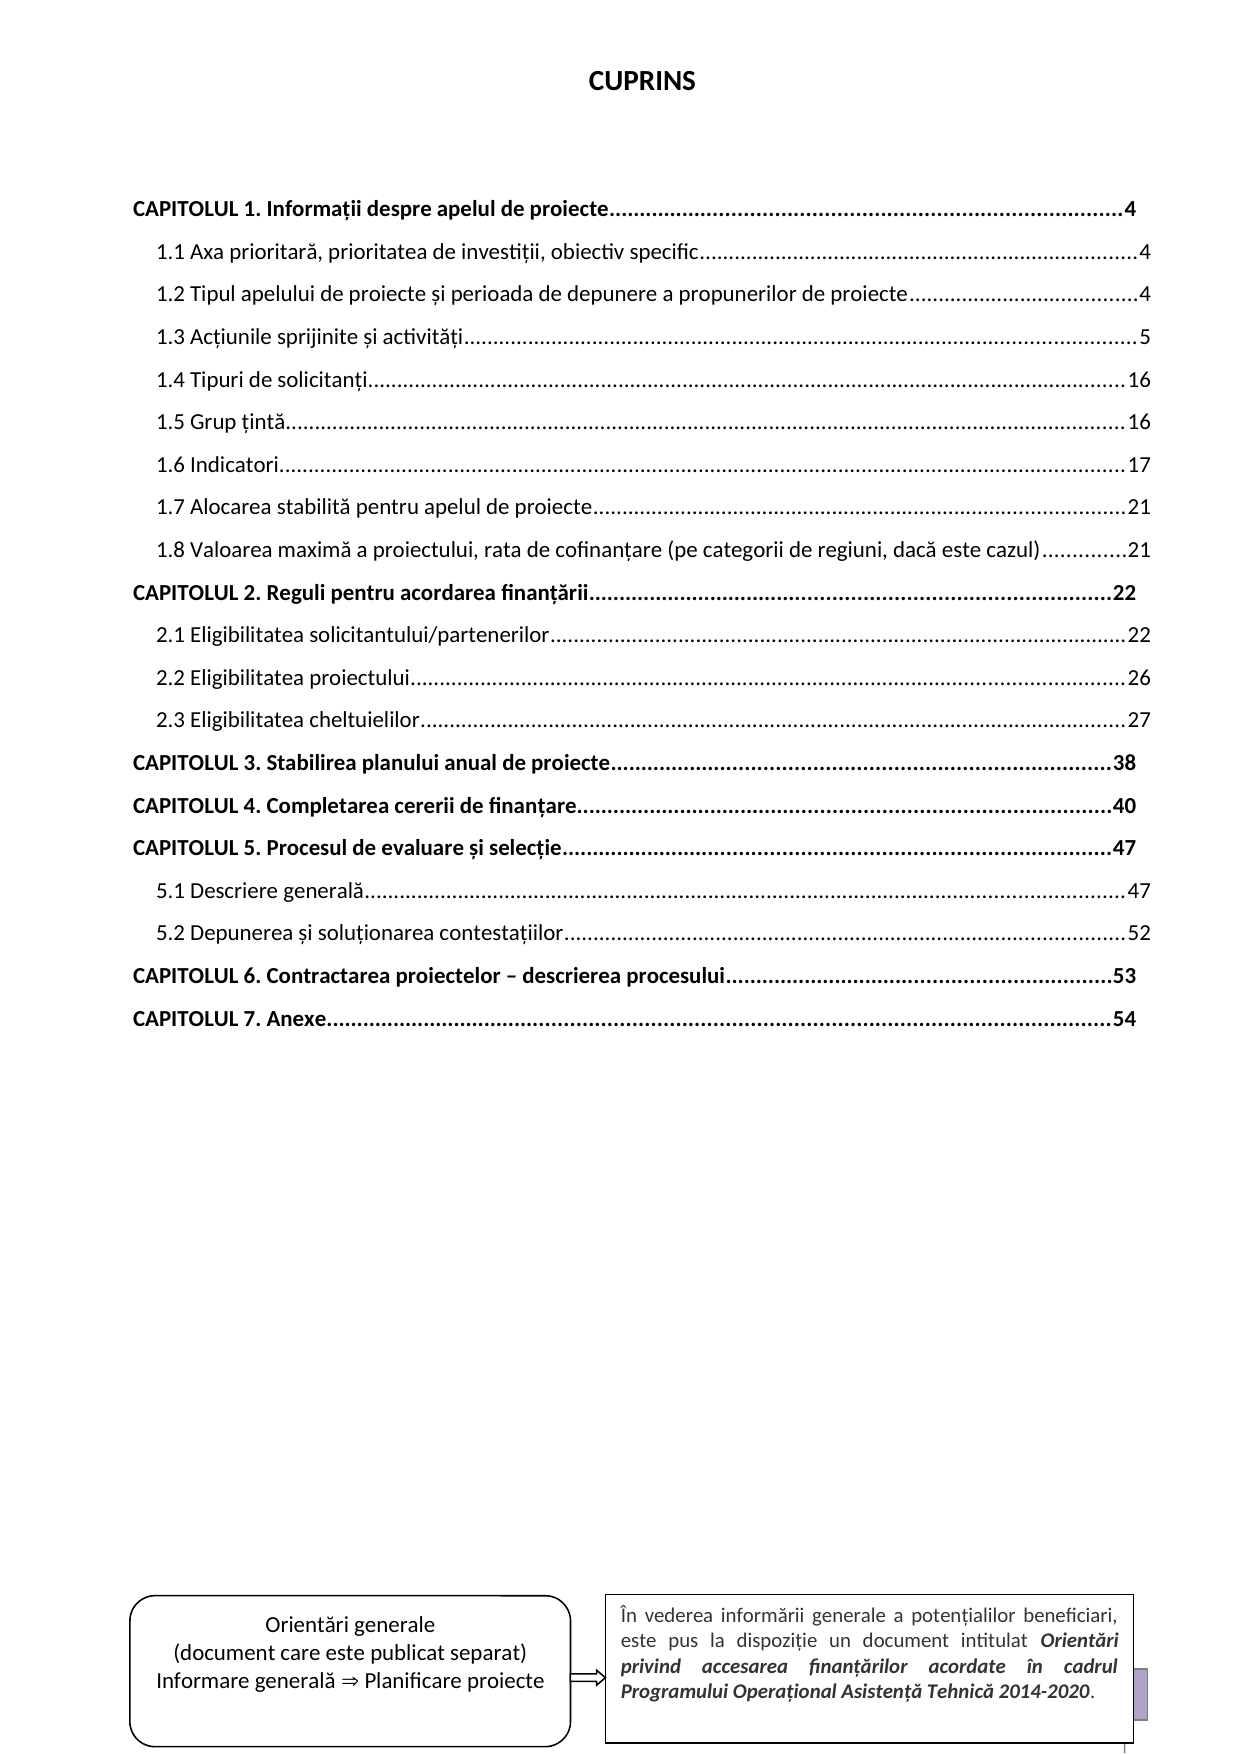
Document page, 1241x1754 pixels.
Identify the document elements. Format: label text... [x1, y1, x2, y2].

text CUPRINS [133, 62, 1152, 97]
